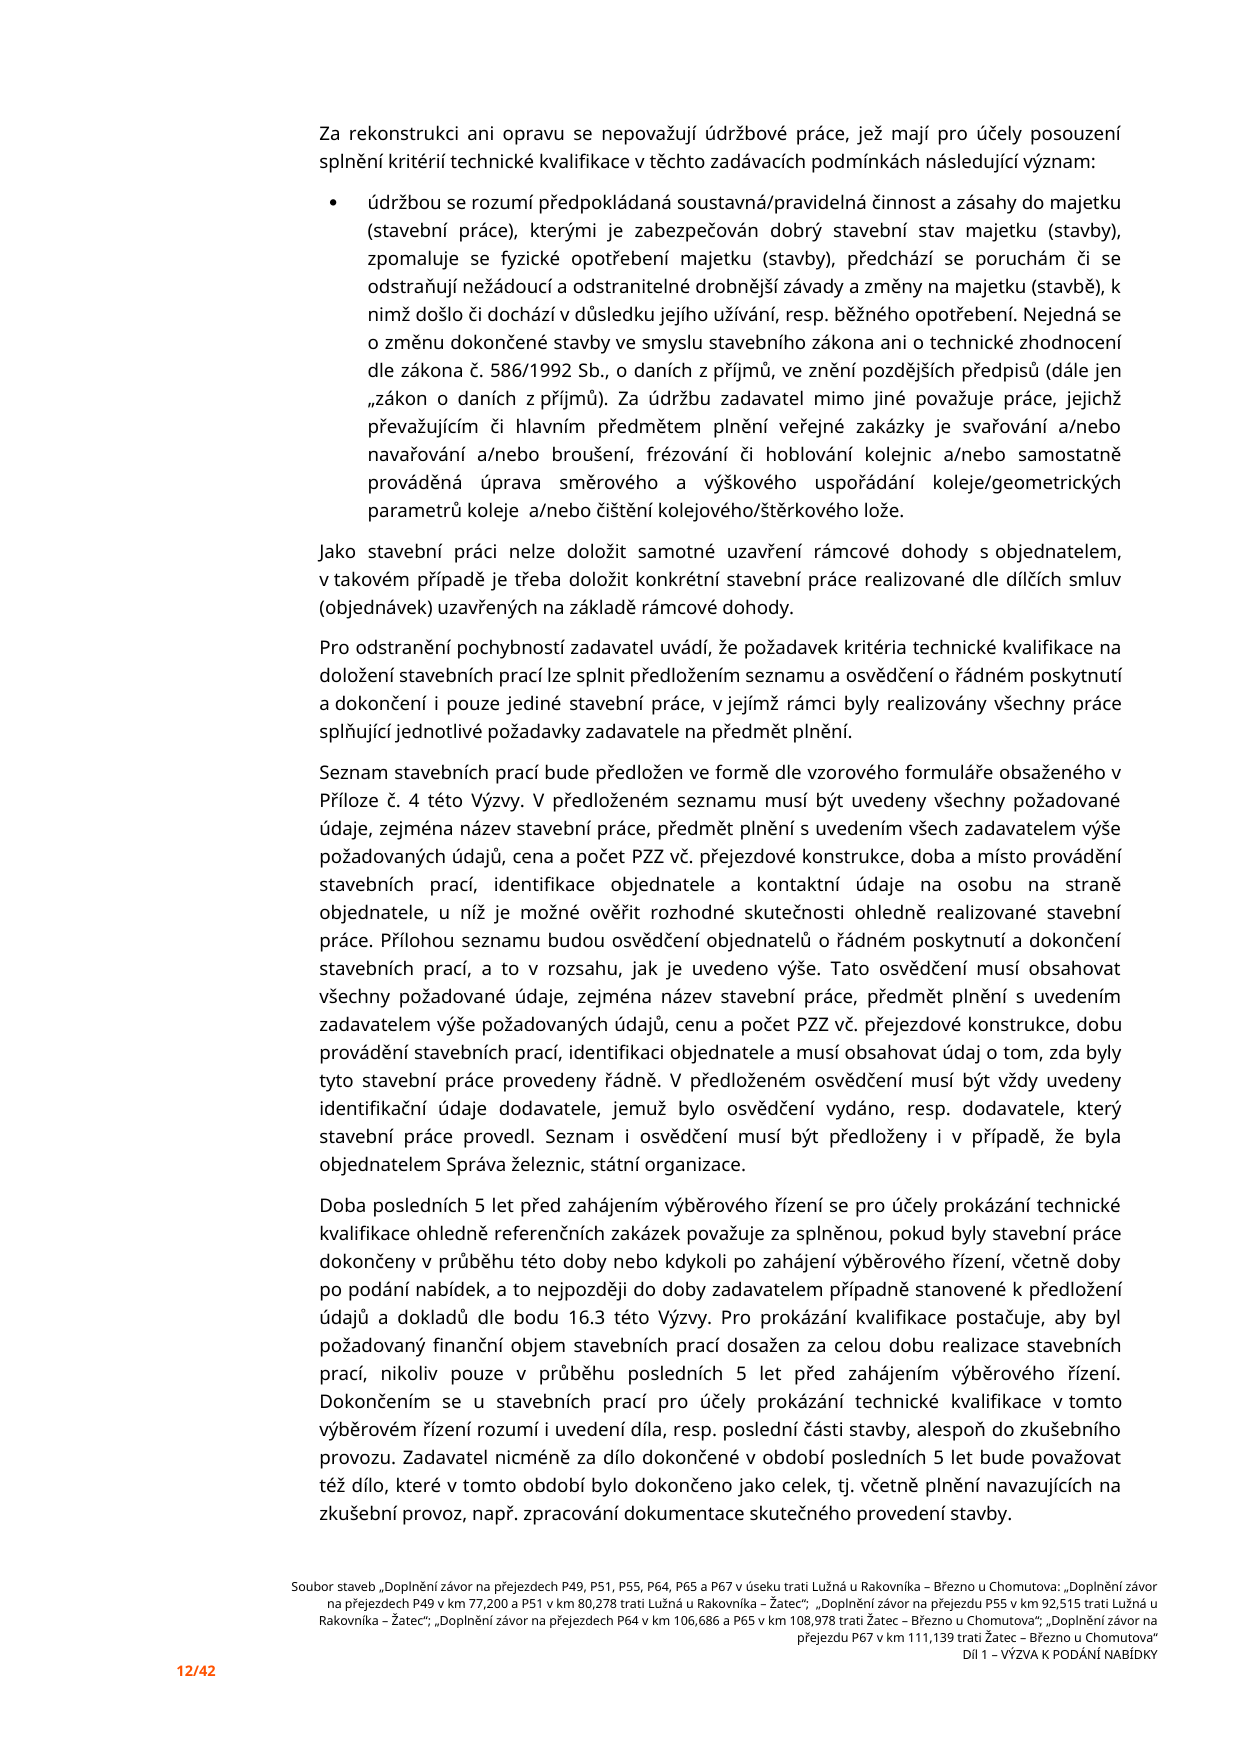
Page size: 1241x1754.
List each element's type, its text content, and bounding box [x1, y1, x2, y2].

text Jako stavební práci nelze doložit samotné uzavření rámcové dohody s objednatelem, v takovém případě je třeba doložit konkrétní stavební práce realizované dle dílčích smluv (objednávek) uzavřených na základě rámcové dohody. [319, 538, 1122, 619]
text Za rekonstrukci ani opravu se nepovažují údržbové práce, jež mají pro účely posouzení splnění kritérií technické kvalifikace v těchto zadávacích podmínkách následující význam: [319, 121, 1122, 174]
text Doba posledních 5 let před zahájením výběrového řízení se pro účely prokázání technické kvalifikace ohledně referenčních zakázek považuje za splněnou, pokud byly stavební práce dokončeny v průběhu této doby nebo kdykoli po zahájení výběrového řízení, včetně doby po podání nabídek, a to nejpozději do doby zadavatelem případně stanovené k předložení údajů a dokladů dle bodu 16.3 této Výzvy. Pro prokázání kvalifikace postačuje, aby byl požadovaný finanční objem stavebních prací dosažen za celou dobu realizace stavebních prací, nikoliv pouze v průběhu posledních 5 let před zahájením výběrového řízení. Dokončením se u stavebních prací pro účely prokázání technické kvalifikace v tomto výběrovém řízení rozumí i uvedení díla, resp. poslední části stavby, alespoň do zkušebního provozu. Zadavatel nicméně za dílo dokončené v období posledních 5 let bude považovat též dílo, které v tomto období bylo dokončeno jako celek, tj. včetně plnění navazujících na zkušební provoz, např. zpracování dokumentace skutečného provedení stavby. [319, 1192, 1122, 1526]
list údržbou se rozumí předpokládaná soustavná/pravidelná činnost a zásahy do majetku (stavební práce), kterými je zabezpečován dobrý stavební stav majetku (stavby), zpomaluje se fyzické opotřebení majetku (stavby), předchází se poruchám či se odstraňují nežádoucí a odstranitelné drobnější závady a změny na majetku (stavbě), k nimž došlo či dochází v důsledku jejího užívání, resp. běžného opotřebení. Nejedná se o změnu dokončené stavby ve smyslu stavebního zákona ani o technické zhodnocení dle zákona č. 586/1992 Sb., o daních z příjmů, ve znění pozdějších předpisů (dále jen „zákon o daních z příjmů). Za údržbu zadavatel mimo jiné považuje práce, jejichž převažujícím či hlavním předmětem plnění veřejné zakázky je svařování a/nebo navařování a/nebo broušení, frézování či hoblování kolejnic a/nebo samostatně prováděná úprava směrového a výškového uspořádání koleje/geometrických parametrů koleje a/nebo čištění kolejového/štěrkového lože. [330, 189, 1122, 523]
text Pro odstranění pochybností zadavatel uvádí, že požadavek kritéria technické kvalifikace na doložení stavebních prací lze splnit předložením seznamu a osvědčení o řádném poskytnutí a dokončení i pouze jediné stavební práce, v jejímž rámci byly realizovány všechny práce splňující jednotlivé požadavky zadavatele na předmět plnění. [319, 634, 1122, 744]
text Seznam stavebních prací bude předložen ve formě dle vzorového formuláře obsaženého v Příloze č. 4 této Výzvy. V předloženém seznamu musí být uvedeny všechny požadované údaje, zejména název stavební práce, předmět plnění s uvedením všech zadavatelem výše požadovaných údajů, cena a počet PZZ vč. přejezdové konstrukce, doba a místo provádění stavebních prací, identifikace objednatele a kontaktní údaje na osobu na straně objednatele, u níž je možné ověřit rozhodné skutečnosti ohledně realizované stavební práce. Přílohou seznamu budou osvědčení objednatelů o řádném poskytnutí a dokončení stavebních prací, a to v rozsahu, jak je uvedeno výše. Tato osvědčení musí obsahovat všechny požadované údaje, zejména název stavební práce, předmět plnění s uvedením zadavatelem výše požadovaných údajů, cenu a počet PZZ vč. přejezdové konstrukce, dobu provádění stavebních prací, identifikaci objednatele a musí obsahovat údaj o tom, zda byly tyto stavební práce provedeny řádně. V předloženém osvědčení musí být vždy uvedeny identifikační údaje dodavatele, jemuž bylo osvědčení vydáno, resp. dodavatele, který stavební práce provedl. Seznam i osvědčení musí být předloženy i v případě, že byla objednatelem Správa železnic, státní organizace. [319, 759, 1122, 1177]
